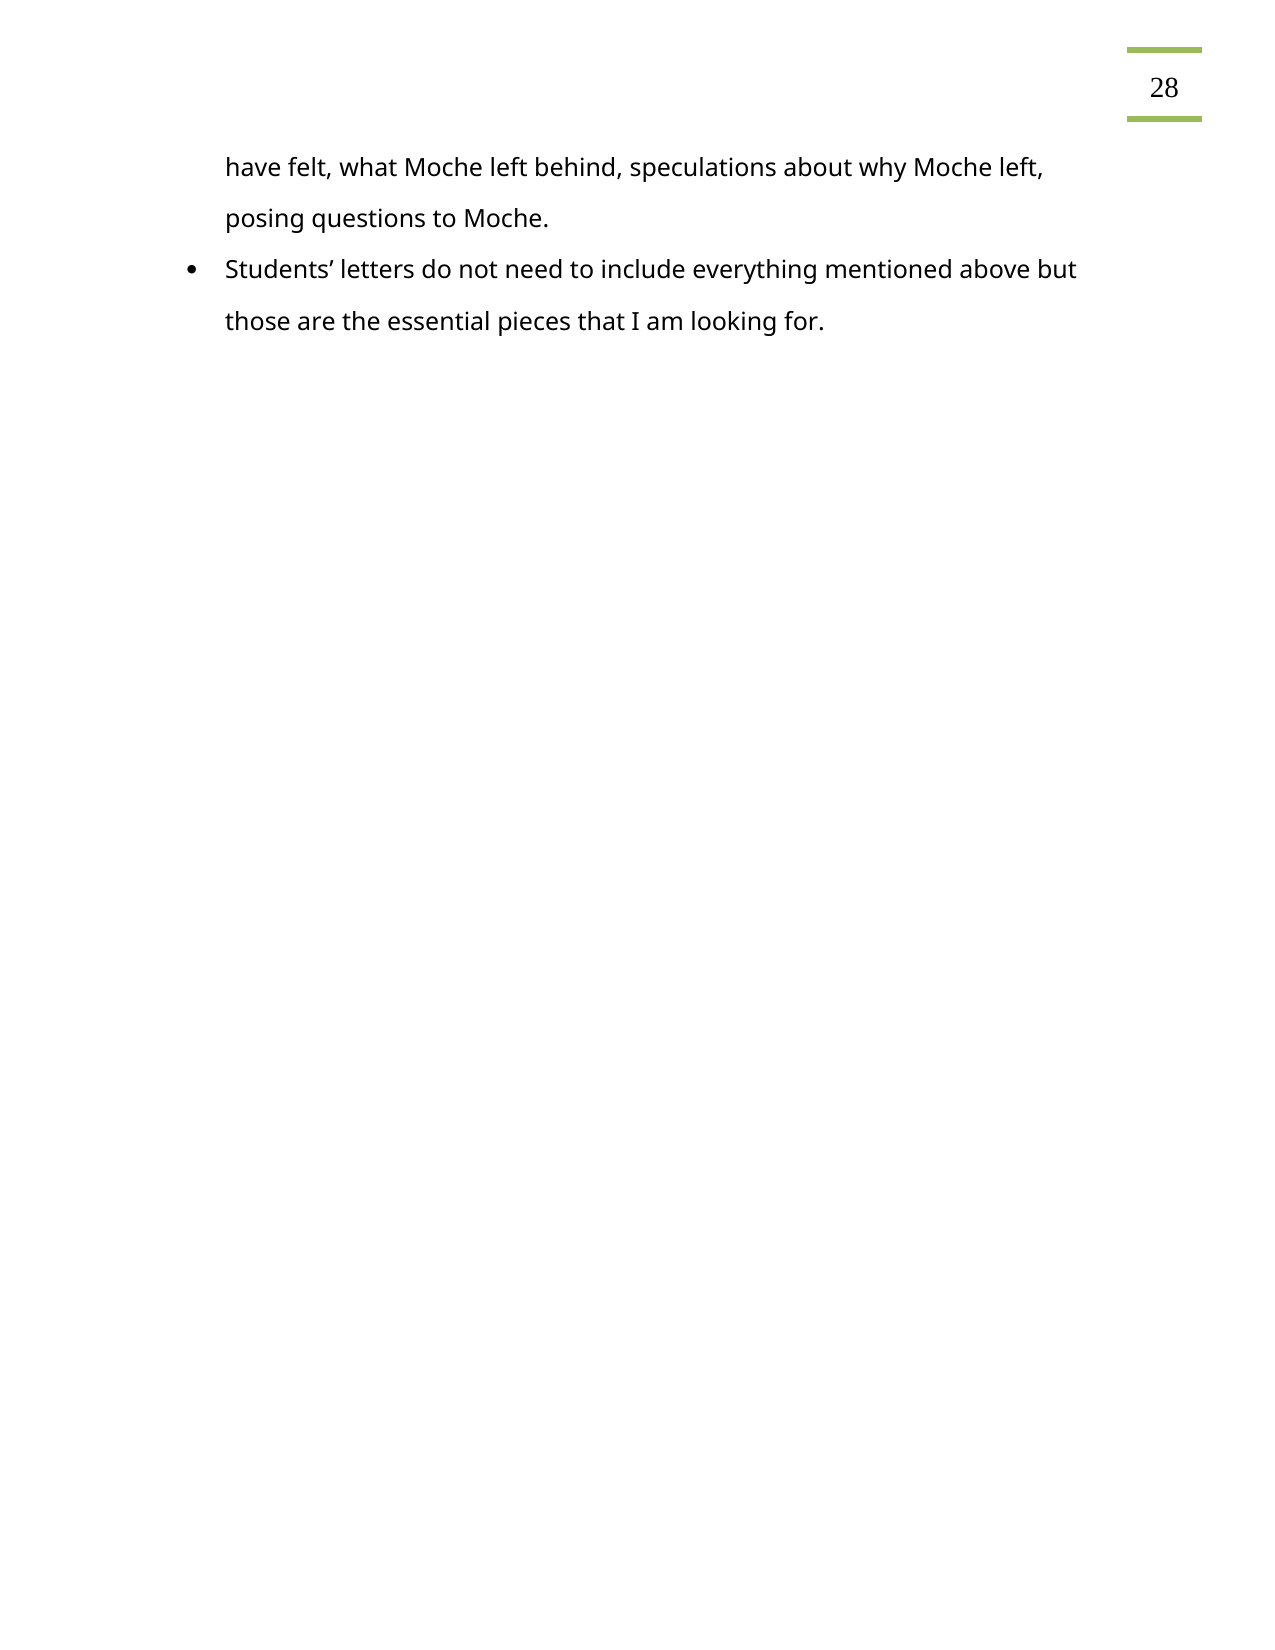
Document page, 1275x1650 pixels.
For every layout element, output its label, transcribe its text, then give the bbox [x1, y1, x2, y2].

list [187, 150, 1125, 235]
list Students’ letters do not need to include everything mentioned above but those are the essential pieces that I am looking for. [187, 252, 1125, 337]
